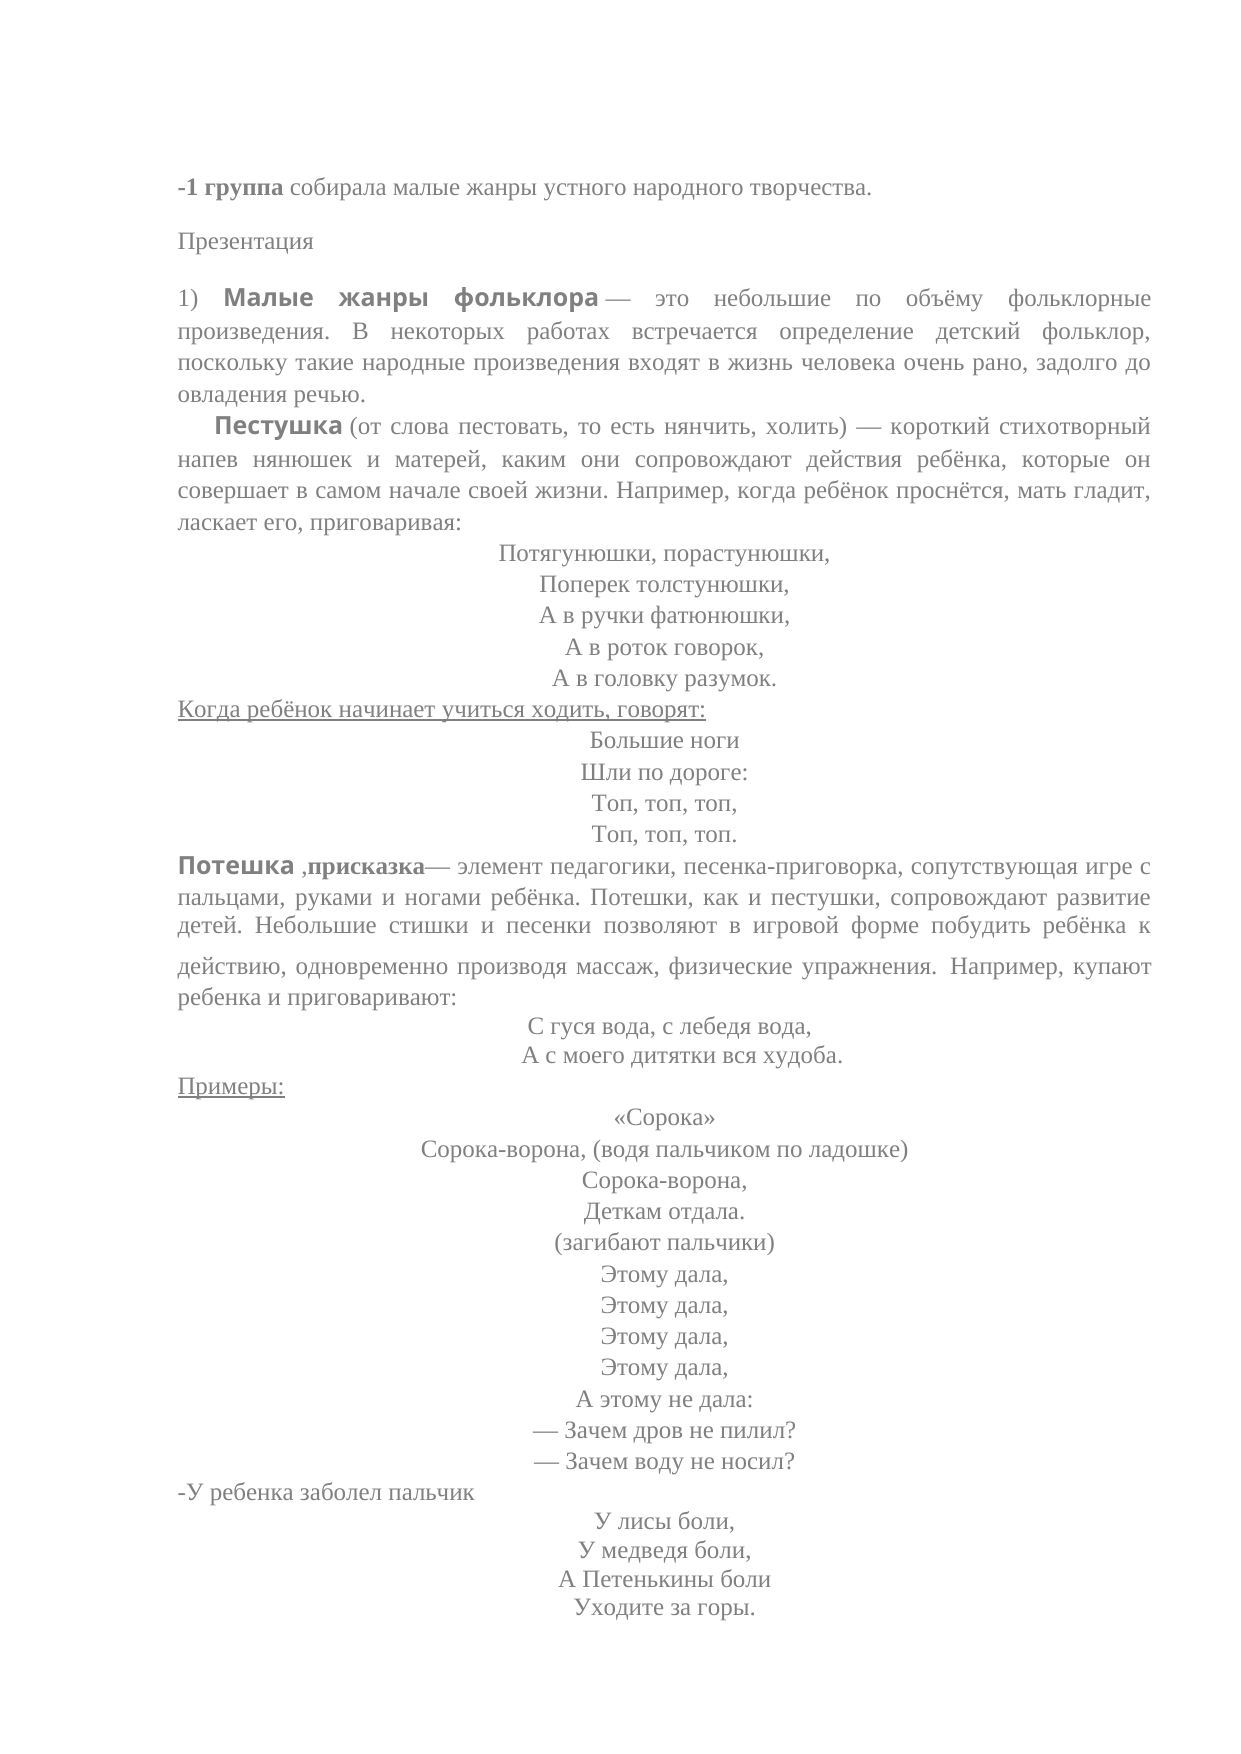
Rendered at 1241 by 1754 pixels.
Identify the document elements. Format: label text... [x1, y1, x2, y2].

text Примеры: [177, 1069, 1152, 1100]
text Когда ребёнок начинает учиться ходить, говорят: [177, 692, 1152, 723]
text «Сорока» Сорока-ворона, (водя пальчиком по ладошке) Сорока-ворона, Деткам отдала. (загибают пальчики) Этому дала, Этому дала, Этому дала, Этому дала, А этому не дала: — Зачем дров не пилил? — Зачем воду не носил? [177, 1100, 1152, 1475]
text -1 группа собирала малые жанры устного народного творчества. [177, 172, 1152, 201]
text Большие ноги Шли по дороге: Топ, топ, топ, Топ, топ, топ. [177, 723, 1152, 848]
text С гуся вода, с лебедя вода, [177, 1011, 1152, 1040]
text 1) Малые жанры фольклора — это небольшие по объёму фольклорные произведения. В некоторых работах встречается определение детский фольклор, поскольку такие народные произведения входят в жизнь человека очень рано, задолго до овладения речью. [177, 280, 1152, 407]
text Презентация [177, 226, 1152, 254]
text А с моего дитятки вся худоба. [177, 1040, 1152, 1069]
text Потешка ,присказка— элемент педагогики, песенка-приговорка, сопутствующая игре с пальцами, руками и ногами ребёнка. Потешки, как и пестушки, сопровождают развитие детей. Небольшие стишки и песенки позволяют в игровой форме побудить ребёнка к действию, одновременно производя массаж, физические упражнения. Например, купают ребенка и приговаривают: [177, 848, 1152, 1011]
text Потягунюшки, порастунюшки, Поперек толстунюшки, А в ручки фатюнюшки, А в роток говорок, А в головку разумок. [177, 535, 1152, 692]
text У медведя боли, [177, 1535, 1152, 1564]
text Пестушка (от слова пестовать, то есть нянчить, холить) — короткий стихотворный напев нянюшек и матерей, каким они сопровождают действия ребёнка, которые он совершает в самом начале своей жизни. Например, когда ребёнок проснётся, мать гладит, ласкает его, приговаривая: [177, 407, 1152, 535]
text -У ребенка заболел пальчик [177, 1475, 1152, 1506]
text А Петенькины боли [177, 1564, 1152, 1592]
text Уходите за горы. [177, 1592, 1152, 1621]
text У лисы боли, [177, 1506, 1152, 1535]
